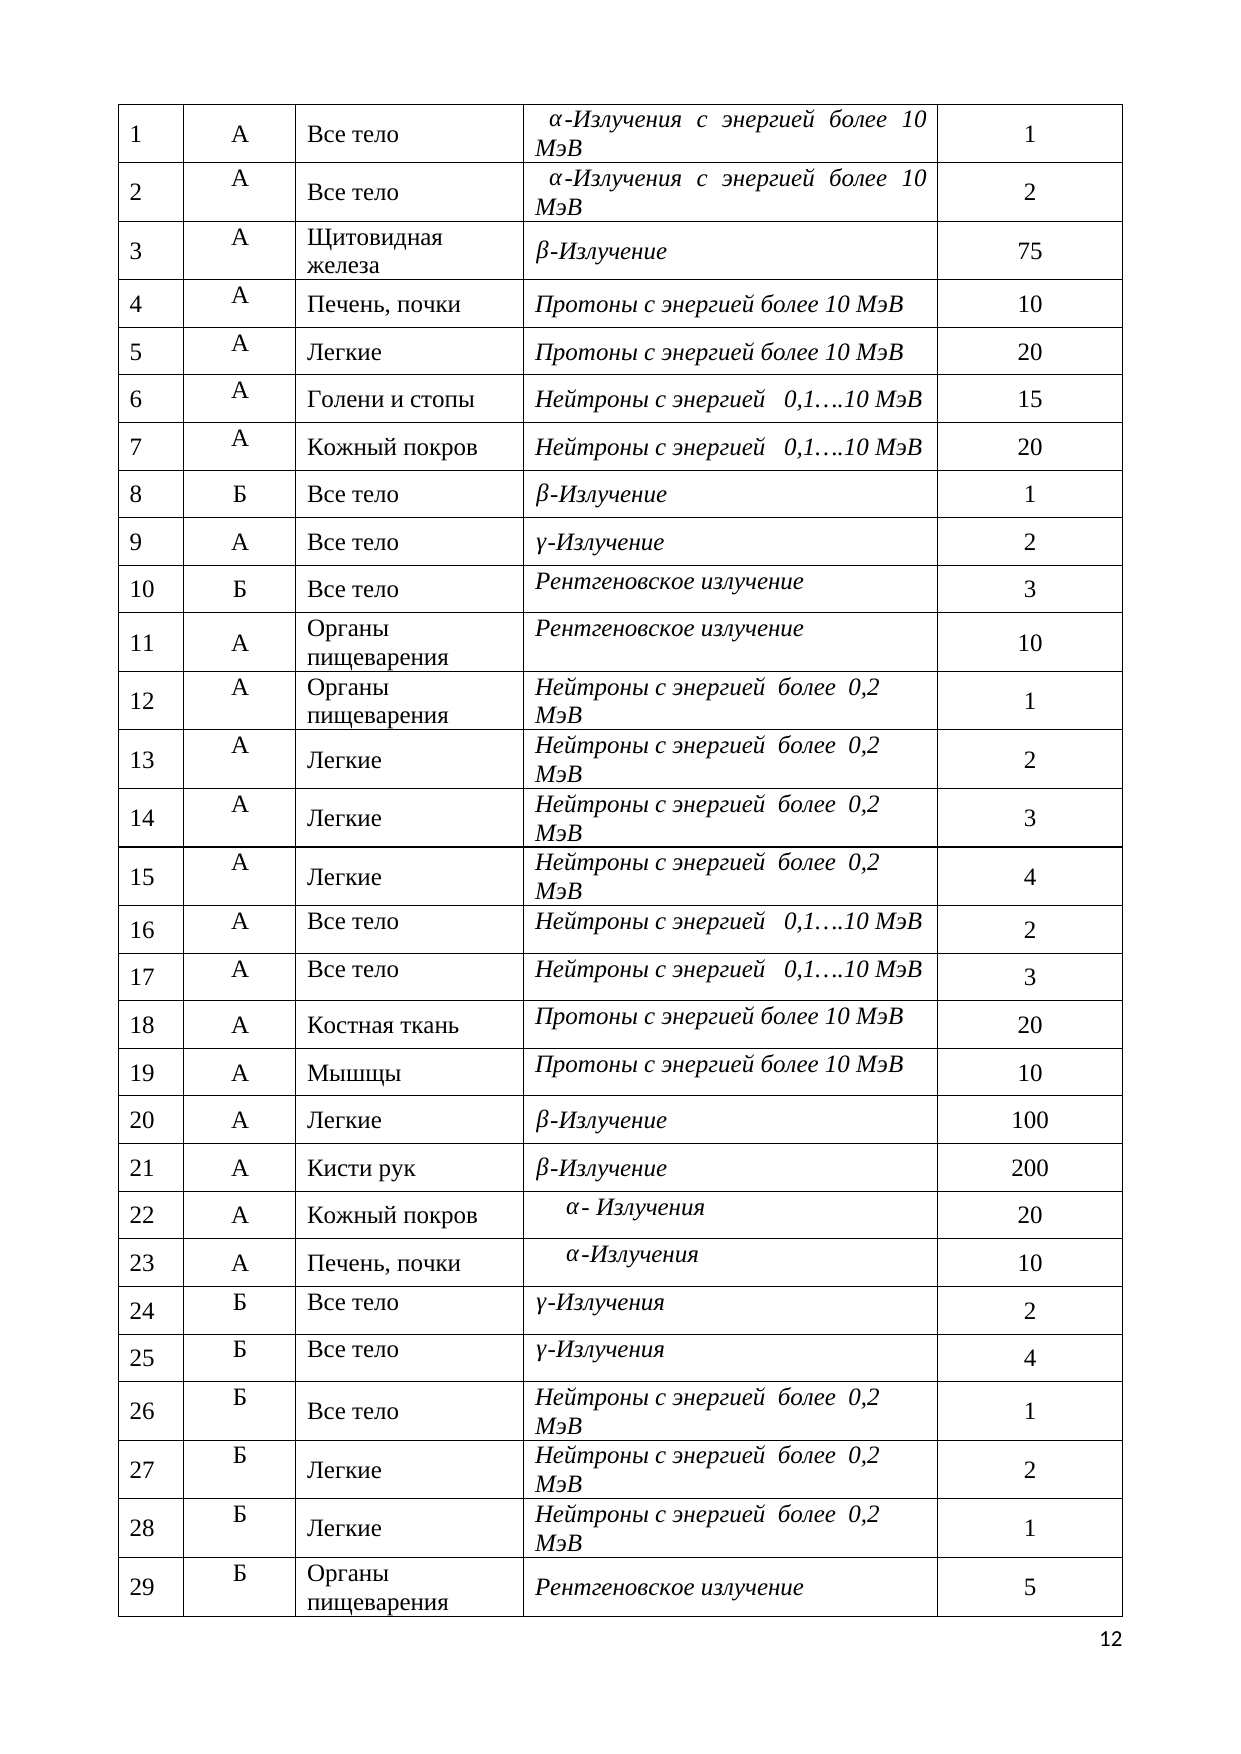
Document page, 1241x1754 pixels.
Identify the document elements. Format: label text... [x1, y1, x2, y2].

table_cell -Излучения с энергией более 10 МэВ [524, 105, 937, 162]
table_cell А [184, 672, 295, 729]
table_cell 10 [938, 280, 1122, 327]
table_cell 27 [119, 1441, 183, 1498]
table_cell 12 [119, 672, 183, 729]
table_cell 10 [119, 566, 183, 612]
table_cell А [184, 1144, 295, 1191]
table_cell Все тело [296, 163, 523, 221]
table_cell Все тело [296, 906, 523, 953]
table_cell А [184, 328, 295, 374]
table_cell Нейтроны с энергией 0,1….10 МэВ [524, 954, 937, 1000]
table_cell Протоны с энергией более 10 МэВ [524, 280, 937, 327]
table_cell Рентгеновское излучение [524, 613, 937, 671]
table_cell Рентгеновское излучение [524, 566, 937, 612]
table_cell 19 [119, 1049, 183, 1095]
table_cell 4 [119, 280, 183, 327]
table_cell Легкие [296, 730, 523, 788]
table_cell -Излучение [524, 471, 937, 517]
table_cell А [184, 518, 295, 565]
table_cell 2 [938, 163, 1122, 221]
table_cell 24 [119, 1287, 183, 1333]
table_cell -Излучение [524, 518, 937, 565]
table_cell Кисти рук [296, 1144, 523, 1191]
table_cell Протоны с энергией более 10 МэВ [524, 328, 937, 374]
table_cell 75 [938, 222, 1122, 279]
table_cell Все тело [296, 471, 523, 517]
table_cell Нейтроны с энергией более 0,2 МэВ [524, 1441, 937, 1498]
table_cell А [184, 423, 295, 469]
table_cell 10 [938, 613, 1122, 671]
table_cell Протоны с энергией более 10 МэВ [524, 1049, 937, 1095]
table_cell Нейтроны с энергией более 0,2 МэВ [524, 1499, 937, 1557]
table_cell Нейтроны с энергией более 0,2 МэВ [524, 1382, 937, 1439]
table_cell Легкие [296, 1441, 523, 1498]
table_cell Б [184, 1335, 295, 1381]
table_cell Нейтроны с энергией 0,1….10 МэВ [524, 423, 937, 469]
table_cell 10 [938, 1239, 1122, 1286]
table_cell Все тело [296, 1382, 523, 1439]
table_cell 29 [119, 1558, 183, 1616]
table_cell Все тело [296, 1335, 523, 1381]
table_cell 18 [119, 1001, 183, 1048]
table_cell 2 [938, 730, 1122, 788]
table_cell Все тело [296, 954, 523, 1000]
table_cell Б [184, 1287, 295, 1333]
table_cell -Излучения [524, 1287, 937, 1333]
table_cell Кожный покров [296, 423, 523, 469]
table_cell 14 [119, 789, 183, 846]
table_cell 8 [119, 471, 183, 517]
table_cell Печень, почки [296, 280, 523, 327]
table_cell А [184, 613, 295, 671]
table_cell 20 [938, 1192, 1122, 1238]
table_cell Б [184, 471, 295, 517]
table_cell 7 [119, 423, 183, 469]
table_cell 26 [119, 1382, 183, 1439]
table_cell 5 [938, 1558, 1122, 1616]
table_cell 3 [119, 222, 183, 279]
table_cell 1 [938, 105, 1122, 162]
table_cell 2 [938, 518, 1122, 565]
table_cell Нейтроны с энергией более 0,2 МэВ [524, 730, 937, 788]
table_cell Щитовидная железа [296, 222, 523, 279]
table_cell 200 [938, 1144, 1122, 1191]
table_cell 3 [938, 954, 1122, 1000]
table_cell Протоны с энергией более 10 МэВ [524, 1001, 937, 1048]
table_cell 9 [119, 518, 183, 565]
table_cell Все тело [296, 105, 523, 162]
table_cell 1 [938, 1499, 1122, 1557]
table_cell Все тело [296, 518, 523, 565]
table_cell 2 [938, 906, 1122, 953]
table_cell Кожный покров [296, 1192, 523, 1238]
table_cell 4 [938, 1335, 1122, 1381]
table_cell Нейтроны с энергией 0,1….10 МэВ [524, 906, 937, 953]
table_cell Все тело [296, 1287, 523, 1333]
table_cell А [184, 105, 295, 162]
table_cell Легкие [296, 789, 523, 846]
table_cell 15 [119, 848, 183, 905]
table_cell 21 [119, 1144, 183, 1191]
table_cell Все тело [296, 566, 523, 612]
table_cell 4 [938, 848, 1122, 905]
table_cell 22 [119, 1192, 183, 1238]
table_cell Органы пищеварения [296, 672, 523, 729]
table_cell Легкие [296, 328, 523, 374]
table_cell А [184, 163, 295, 221]
table_cell Б [184, 1558, 295, 1616]
table_cell Нейтроны с энергией 0,1….10 МэВ [524, 375, 937, 422]
table_cell 17 [119, 954, 183, 1000]
table_cell 2 [938, 1441, 1122, 1498]
table_cell 3 [938, 789, 1122, 846]
table_cell Б [184, 1441, 295, 1498]
table_cell Мышщы [296, 1049, 523, 1095]
table_cell 20 [938, 328, 1122, 374]
table_cell 1 [938, 1382, 1122, 1439]
table_cell Б [184, 1382, 295, 1439]
table_cell Органы пищеварения [296, 1558, 523, 1616]
table_cell А [184, 954, 295, 1000]
table_cell 3 [938, 566, 1122, 612]
table_cell 20 [938, 1001, 1122, 1048]
table_cell 1 [938, 672, 1122, 729]
table_cell 20 [119, 1096, 183, 1143]
table_cell 2 [938, 1287, 1122, 1333]
table_cell -Излучение [524, 1096, 937, 1143]
table_cell 25 [119, 1335, 183, 1381]
table_cell 20 [938, 423, 1122, 469]
table_cell 10 [938, 1049, 1122, 1095]
table_cell А [184, 1001, 295, 1048]
table_cell 2 [119, 163, 183, 221]
table_cell Б [184, 566, 295, 612]
table_cell 5 [119, 328, 183, 374]
table_cell А [184, 1239, 295, 1286]
table_cell 28 [119, 1499, 183, 1557]
table_cell 13 [119, 730, 183, 788]
table_cell 1 [119, 105, 183, 162]
table_cell 11 [119, 613, 183, 671]
table_cell Легкие [296, 1096, 523, 1143]
table_cell -Излучения [524, 1335, 937, 1381]
table_cell Легкие [296, 1499, 523, 1557]
table_cell Б [184, 1499, 295, 1557]
table_cell -Излучения с энергией более 10 МэВ [524, 163, 937, 221]
table_cell Нейтроны с энергией более 0,2 МэВ [524, 848, 937, 905]
table_cell А [184, 375, 295, 422]
table_cell -Излучение [524, 222, 937, 279]
table_cell Голени и стопы [296, 375, 523, 422]
table_cell 23 [119, 1239, 183, 1286]
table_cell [524, 1558, 937, 1616]
table_cell А [184, 1192, 295, 1238]
table_cell А [184, 222, 295, 279]
table_cell А [184, 730, 295, 788]
table_cell А [184, 1049, 295, 1095]
table_cell Органы пищеварения [296, 613, 523, 671]
table_cell 6 [119, 375, 183, 422]
table_cell А [184, 280, 295, 327]
table_cell Костная ткань [296, 1001, 523, 1048]
table_cell А [184, 848, 295, 905]
table_cell А [184, 1096, 295, 1143]
table_cell Легкие [296, 848, 523, 905]
table_cell 16 [119, 906, 183, 953]
table_cell 100 [938, 1096, 1122, 1143]
table_cell -Излучения [524, 1239, 937, 1286]
table_cell Нейтроны с энергией более 0,2 МэВ [524, 789, 937, 846]
table_cell - Излучения [524, 1192, 937, 1238]
table_cell Печень, почки [296, 1239, 523, 1286]
table_cell А [184, 906, 295, 953]
table_cell 15 [938, 375, 1122, 422]
table_cell А [184, 789, 295, 846]
table_cell 1 [938, 471, 1122, 517]
table_cell -Излучение [524, 1144, 937, 1191]
table_cell Нейтроны с энергией более 0,2 МэВ [524, 672, 937, 729]
